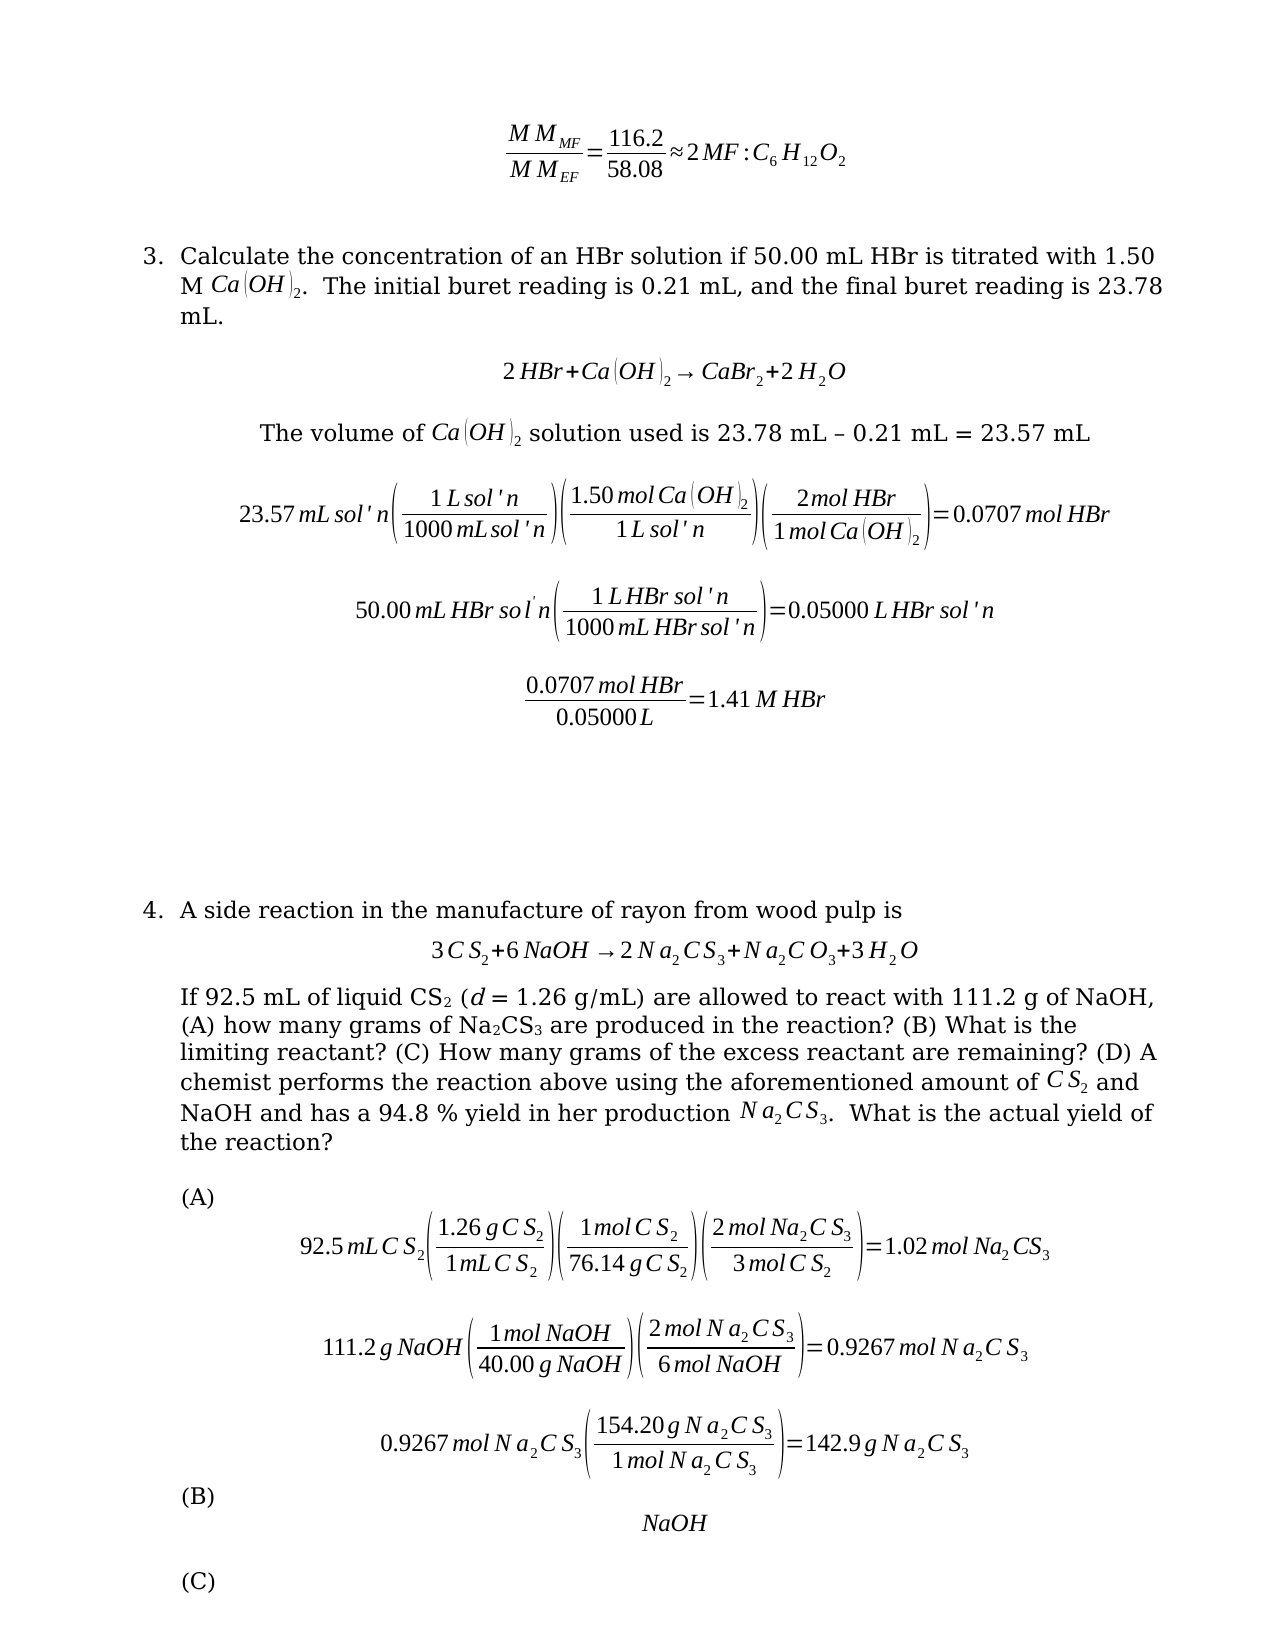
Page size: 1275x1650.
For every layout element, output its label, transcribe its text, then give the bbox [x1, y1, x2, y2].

list The volume of solution used is 23.78 mL – 0.21 mL = 23.57 mL [180, 417, 1170, 449]
list (B) [180, 1481, 1170, 1509]
list If 92.5 mL of liquid CS2 (d = 1.26 g/mL) are allowed to react with 111.2 g of NaOH, (A) how many grams of Na2CS3 are produced in the reaction? (B) What is the limiting reactant? (C) How many grams of the excess reactant are remaining? (D) A chemist performs the reaction above using the aforementioned amount of and NaOH and has a 94.8 % yield in her production . What is the actual yield of the reaction? [180, 983, 1170, 1156]
list Calculate the concentration of an HBr solution if 50.00 mL HBr is titrated with 1.50 M . The initial buret reading is 0.21 mL, and the final buret reading is 23.78 mL. [142, 241, 1170, 329]
text (C) [105, 1566, 1170, 1594]
list (A) [180, 1183, 1170, 1211]
list A side reaction in the manufacture of rayon from wood pulp is [142, 896, 1170, 923]
